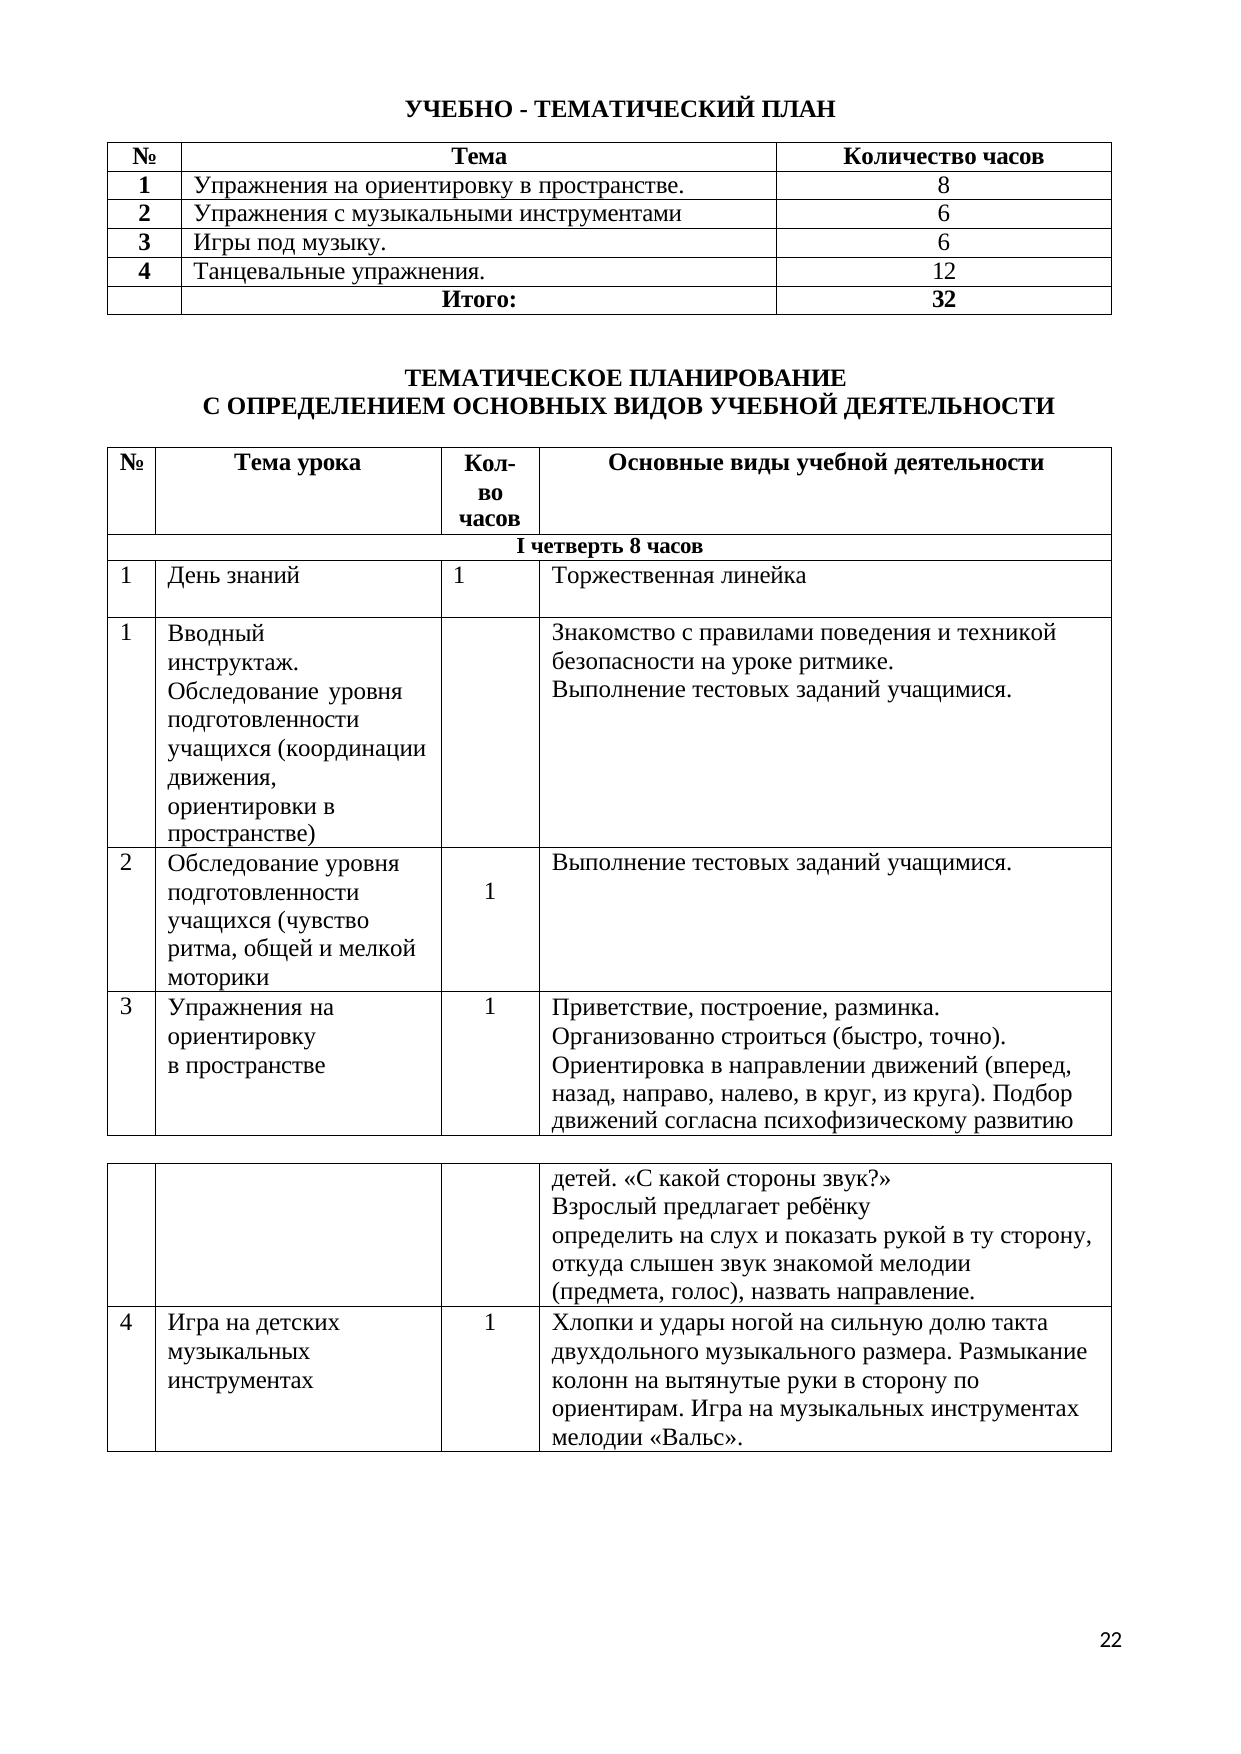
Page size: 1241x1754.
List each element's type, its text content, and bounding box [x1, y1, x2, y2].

table_cell 3 [108, 229, 181, 257]
table_header [442, 1164, 539, 1306]
table_header [108, 1164, 155, 1306]
table_cell 6 [777, 200, 1111, 228]
table_header № [108, 448, 155, 533]
table_header Количество часов [777, 143, 1111, 171]
table_cell 1 [442, 992, 539, 1134]
table_cell 12 [777, 258, 1111, 286]
table_cell 1 [108, 618, 155, 847]
table_header Кол- во часов [442, 448, 539, 533]
table_cell Итого: [182, 287, 776, 314]
table_cell Приветствие, построение, разминка. Организованно строиться (быстро, точно). Ориентировка в направлении движений (вперед, назад, направо, налево, в круг, из круга). Подбор движений согласна психофизическому развитию [540, 992, 1111, 1134]
table_cell 8 [777, 172, 1111, 199]
table_header № [108, 143, 181, 171]
table_header [156, 1164, 441, 1306]
table_cell Упражнения с музыкальными инструментами [182, 200, 776, 228]
table_cell [442, 618, 539, 847]
table_cell Вводный инструктаж. Обследование уровня подготовленности учащихся (координации движения, ориентировки в пространстве) [156, 618, 441, 847]
table_cell Танцевальные упражнения. [182, 258, 776, 286]
table_cell Упражнения на ориентировку в пространстве [156, 992, 441, 1134]
table_header Основные виды учебной деятельности [540, 448, 1111, 533]
table_cell 1 [108, 561, 155, 617]
table_cell 2 [108, 848, 155, 991]
table_cell Обследование уровня подготовленности учащихся (чувство ритма, общей и мелкой моторики [156, 848, 441, 991]
table_cell 4 [108, 1307, 155, 1451]
table_cell I четверть 8 часов [108, 535, 1111, 560]
table_cell 1 [442, 1307, 539, 1451]
table_cell Упражнения на ориентировку в пространстве. [182, 172, 776, 199]
table_cell 32 [777, 287, 1111, 314]
text С ОПРЕДЕЛЕНИЕМ ОСНОВНЫХ ВИДОВ УЧЕБНОЙ ДЕЯТЕЛЬНОСТИ [121, 392, 1137, 420]
table_header Тема [182, 143, 776, 171]
table_cell 2 [108, 200, 181, 228]
table_cell 4 [108, 258, 181, 286]
table_cell [108, 287, 181, 314]
table_cell 1 [108, 172, 181, 199]
table_header Тема урока [156, 448, 441, 533]
table_cell Выполнение тестовых заданий учащимися. [540, 848, 1111, 991]
table_cell День знаний [156, 561, 441, 617]
table_cell Игра на детских музыкальных инструментах [156, 1307, 441, 1451]
table_cell 1 [442, 561, 539, 617]
table_cell 1 [442, 848, 539, 991]
table_cell 3 [108, 992, 155, 1134]
table_cell Знакомство с правилами поведения и техникой безопасности на уроке ритмике. Выполнение тестовых заданий учащимися. [540, 618, 1111, 847]
table_cell Торжественная линейка [540, 561, 1111, 617]
table_header детей. «С какой стороны звук?» Взрослый предлагает ребёнку определить на слух и показать рукой в ту сторону, откуда слышен звук знакомой мелодии (предмета, голос), назвать направление. [540, 1164, 1111, 1306]
text УЧЕБНО - ТЕМАТИЧЕСКИЙ ПЛАН [121, 94, 1120, 122]
table_cell Игры под музыку. [182, 229, 776, 257]
table_cell Хлопки и удары ногой на сильную долю такта двухдольного музыкального размера. Размыкание колонн на вытянутые руки в сторону по ориентирам. Игра на музыкальных инструментах мелодии «Вальс». [540, 1307, 1111, 1451]
text ТЕМАТИЧЕСКОЕ ПЛАНИРОВАНИЕ [121, 363, 1131, 392]
table_cell 6 [777, 229, 1111, 257]
